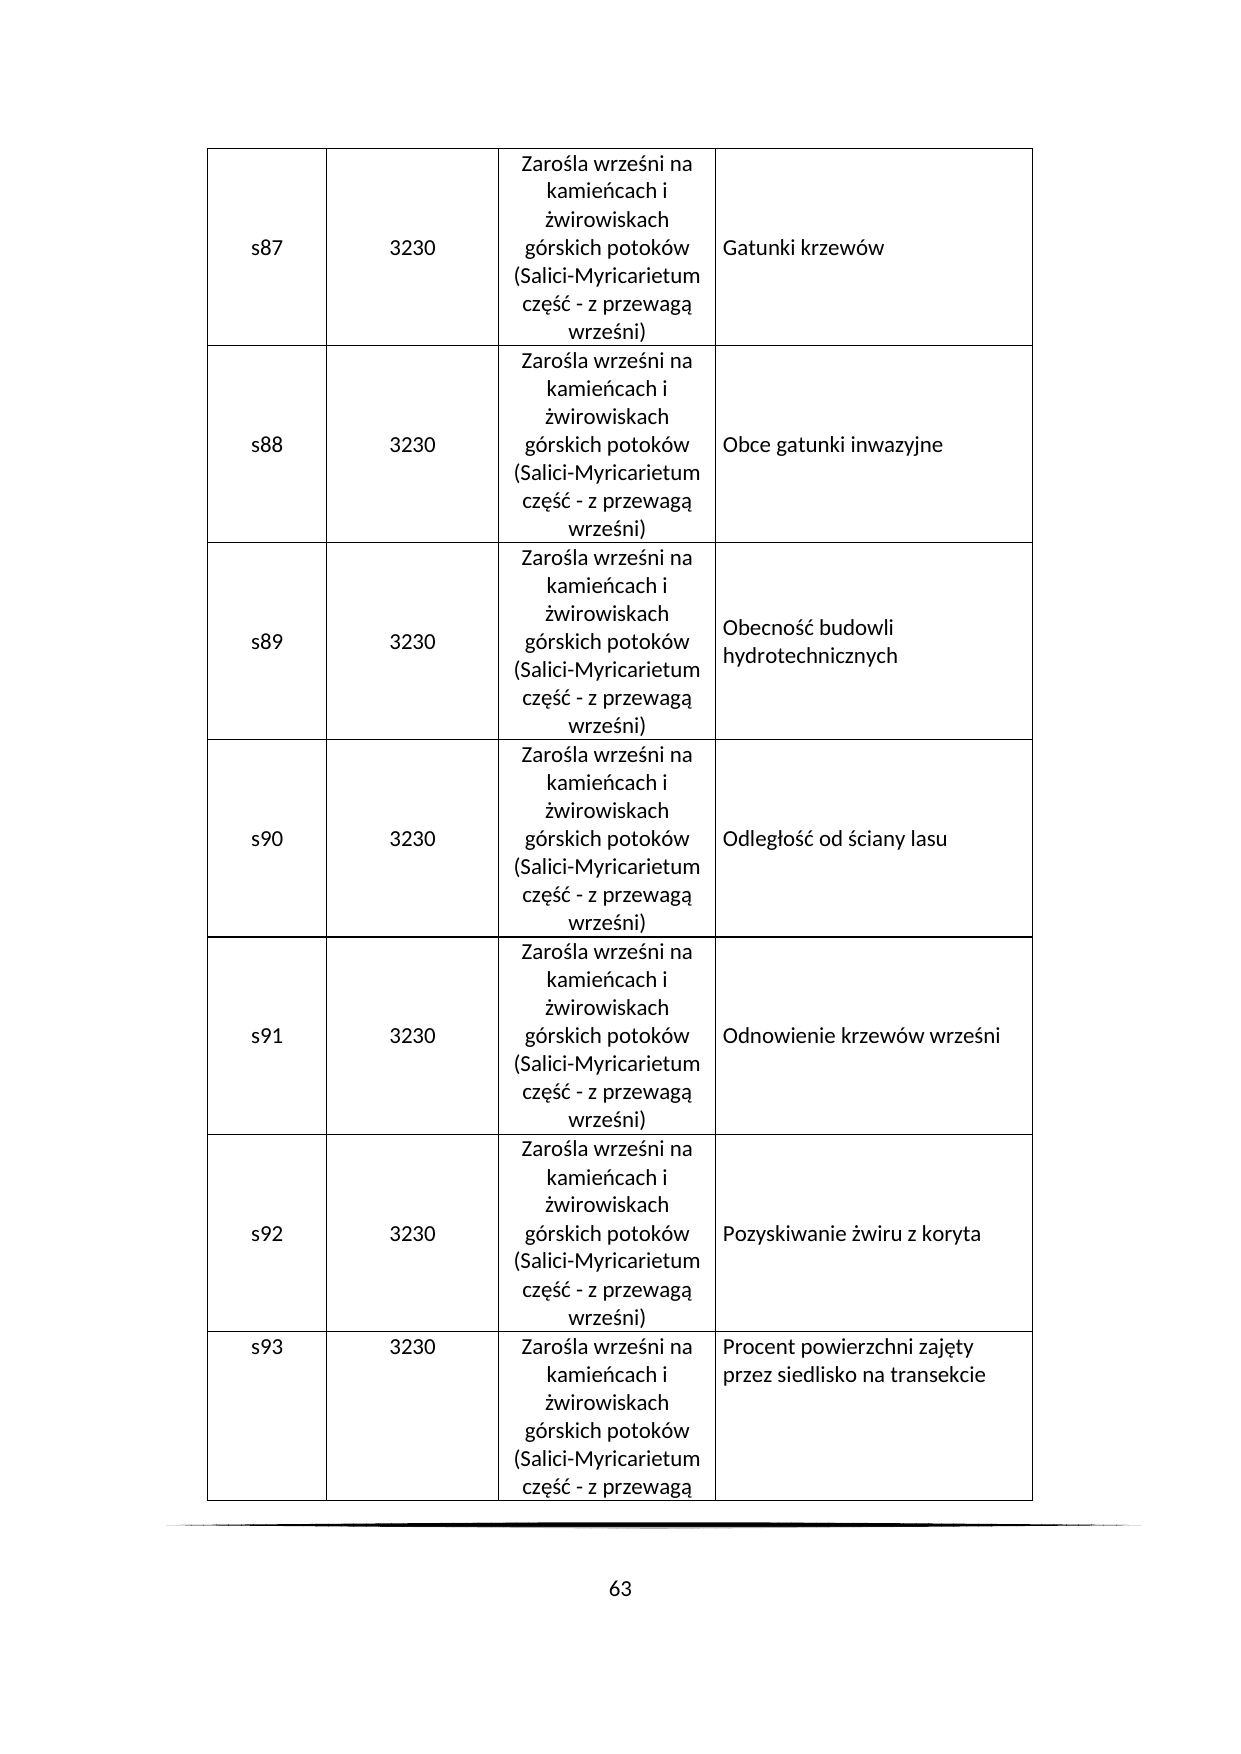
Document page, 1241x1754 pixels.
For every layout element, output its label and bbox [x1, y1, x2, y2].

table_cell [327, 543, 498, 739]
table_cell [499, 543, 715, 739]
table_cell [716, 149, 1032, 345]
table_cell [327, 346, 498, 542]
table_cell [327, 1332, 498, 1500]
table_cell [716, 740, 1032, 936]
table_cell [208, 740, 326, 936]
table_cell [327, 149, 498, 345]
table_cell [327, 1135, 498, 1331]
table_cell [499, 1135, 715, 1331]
picture [166, 1521, 1142, 1529]
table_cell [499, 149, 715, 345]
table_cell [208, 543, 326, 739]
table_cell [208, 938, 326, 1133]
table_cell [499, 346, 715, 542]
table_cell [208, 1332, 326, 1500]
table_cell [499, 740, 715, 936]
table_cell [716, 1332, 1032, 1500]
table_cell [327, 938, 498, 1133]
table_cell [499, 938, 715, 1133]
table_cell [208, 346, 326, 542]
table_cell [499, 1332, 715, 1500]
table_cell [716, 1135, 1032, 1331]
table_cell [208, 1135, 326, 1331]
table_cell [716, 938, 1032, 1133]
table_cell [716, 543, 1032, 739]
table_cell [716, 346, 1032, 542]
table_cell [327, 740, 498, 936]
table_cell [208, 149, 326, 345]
